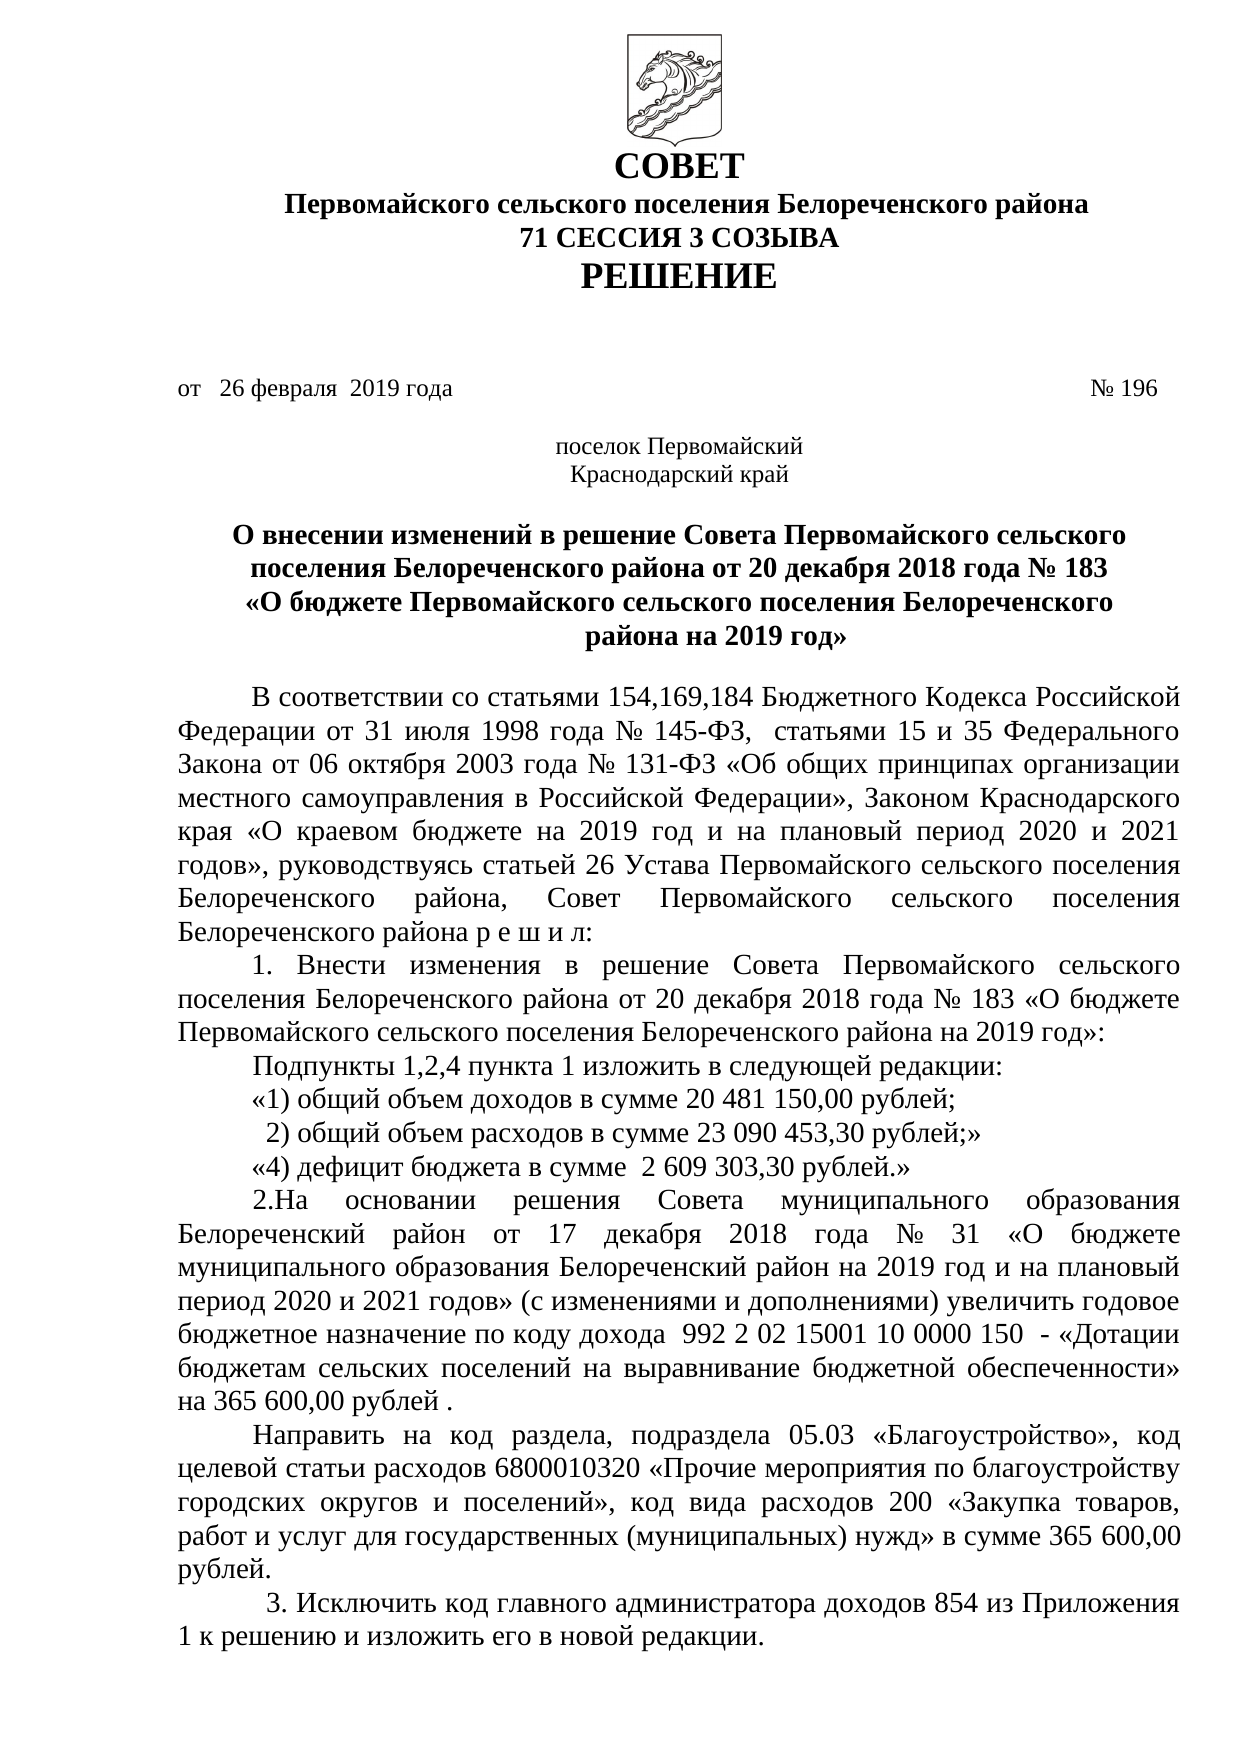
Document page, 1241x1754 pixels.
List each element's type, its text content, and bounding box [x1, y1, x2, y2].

text Первомайского сельского поселения Белореченского района [177, 186, 1181, 220]
subtitle В соответствии со статьями 154,169,184 Бюджетного Кодекса Российской Федерации от 31 июля 1998 года № 145-ФЗ, статьями 15 и 35 Федерального Закона от 06 октября 2003 года № 131-ФЗ «Об общих принципах организации местного самоуправления в Российской Федерации», Законом Краснодарского края «О краевом бюджете на 2019 год и на плановый период 2020 и 2021 годов», руководствуясь статьей 26 Устава Первомайского сельского поселения Белореченского района, Совет Первомайского сельского поселения Белореченского района р е ш и л: [177, 679, 1181, 947]
text «1) общий объем доходов в сумме 20 481 150,00 рублей; [177, 1082, 1181, 1115]
text СОВЕТ [177, 143, 1181, 186]
subtitle О внесении изменений в решение Совета Первомайского сельского поселения Белореченского района от 20 декабря 2018 года № 183 [177, 517, 1181, 584]
text Направить на код раздела, подраздела 05.03 «Благоустройство», код целевой статьи расходов 6800010320 «Прочие мероприятия по благоустройству городских округов и поселений», код вида расходов 200 «Закупка товаров, работ и услуг для государственных (муниципальных) нужд» в сумме 365 600,00 рублей. [177, 1417, 1181, 1585]
subtitle района на 2019 год» [177, 618, 1181, 651]
text «4) дефицит бюджета в сумме 2 609 303,30 рублей.» [177, 1149, 1181, 1182]
text от 26 февраля 2019 года № 196 [177, 373, 1181, 402]
picture [627, 34, 722, 147]
text 1. Внести изменения в решение Совета Первомайского сельского поселения Белореченского района от 20 декабря 2018 года № 183 «О бюджете Первомайского сельского поселения Белореченского района на 2019 год»: [177, 947, 1181, 1048]
subtitle «О бюджете Первомайского сельского поселения Белореченского [177, 584, 1181, 618]
text 2) общий объем расходов в сумме 23 090 453,30 рублей;» [177, 1115, 1181, 1149]
text Подпункты 1,2,4 пункта 1 изложить в следующей редакции: [177, 1048, 1181, 1082]
text поселок Первомайский [177, 431, 1181, 459]
text 2.На основании решения Совета муниципального образования Белореченский район от 17 декабря 2018 года № 31 «О бюджете муниципального образования Белореченский район на 2019 год и на плановый период 2020 и 2021 годов» (с изменениями и дополнениями) увеличить годовое бюджетное назначение по коду дохода 992 2 02 15001 10 0000 150 - «Дотации бюджетам сельских поселений на выравнивание бюджетной обеспеченности» на 365 600,00 рублей . [177, 1182, 1181, 1417]
text 71 СЕССИЯ 3 СОЗЫВА [177, 220, 1181, 253]
text 3. Исключить код главного администратора доходов 854 из Приложения 1 к решению и изложить его в новой редакции. [177, 1585, 1181, 1652]
text Краснодарский край [177, 459, 1181, 488]
text РЕШЕНИЕ [177, 253, 1181, 297]
